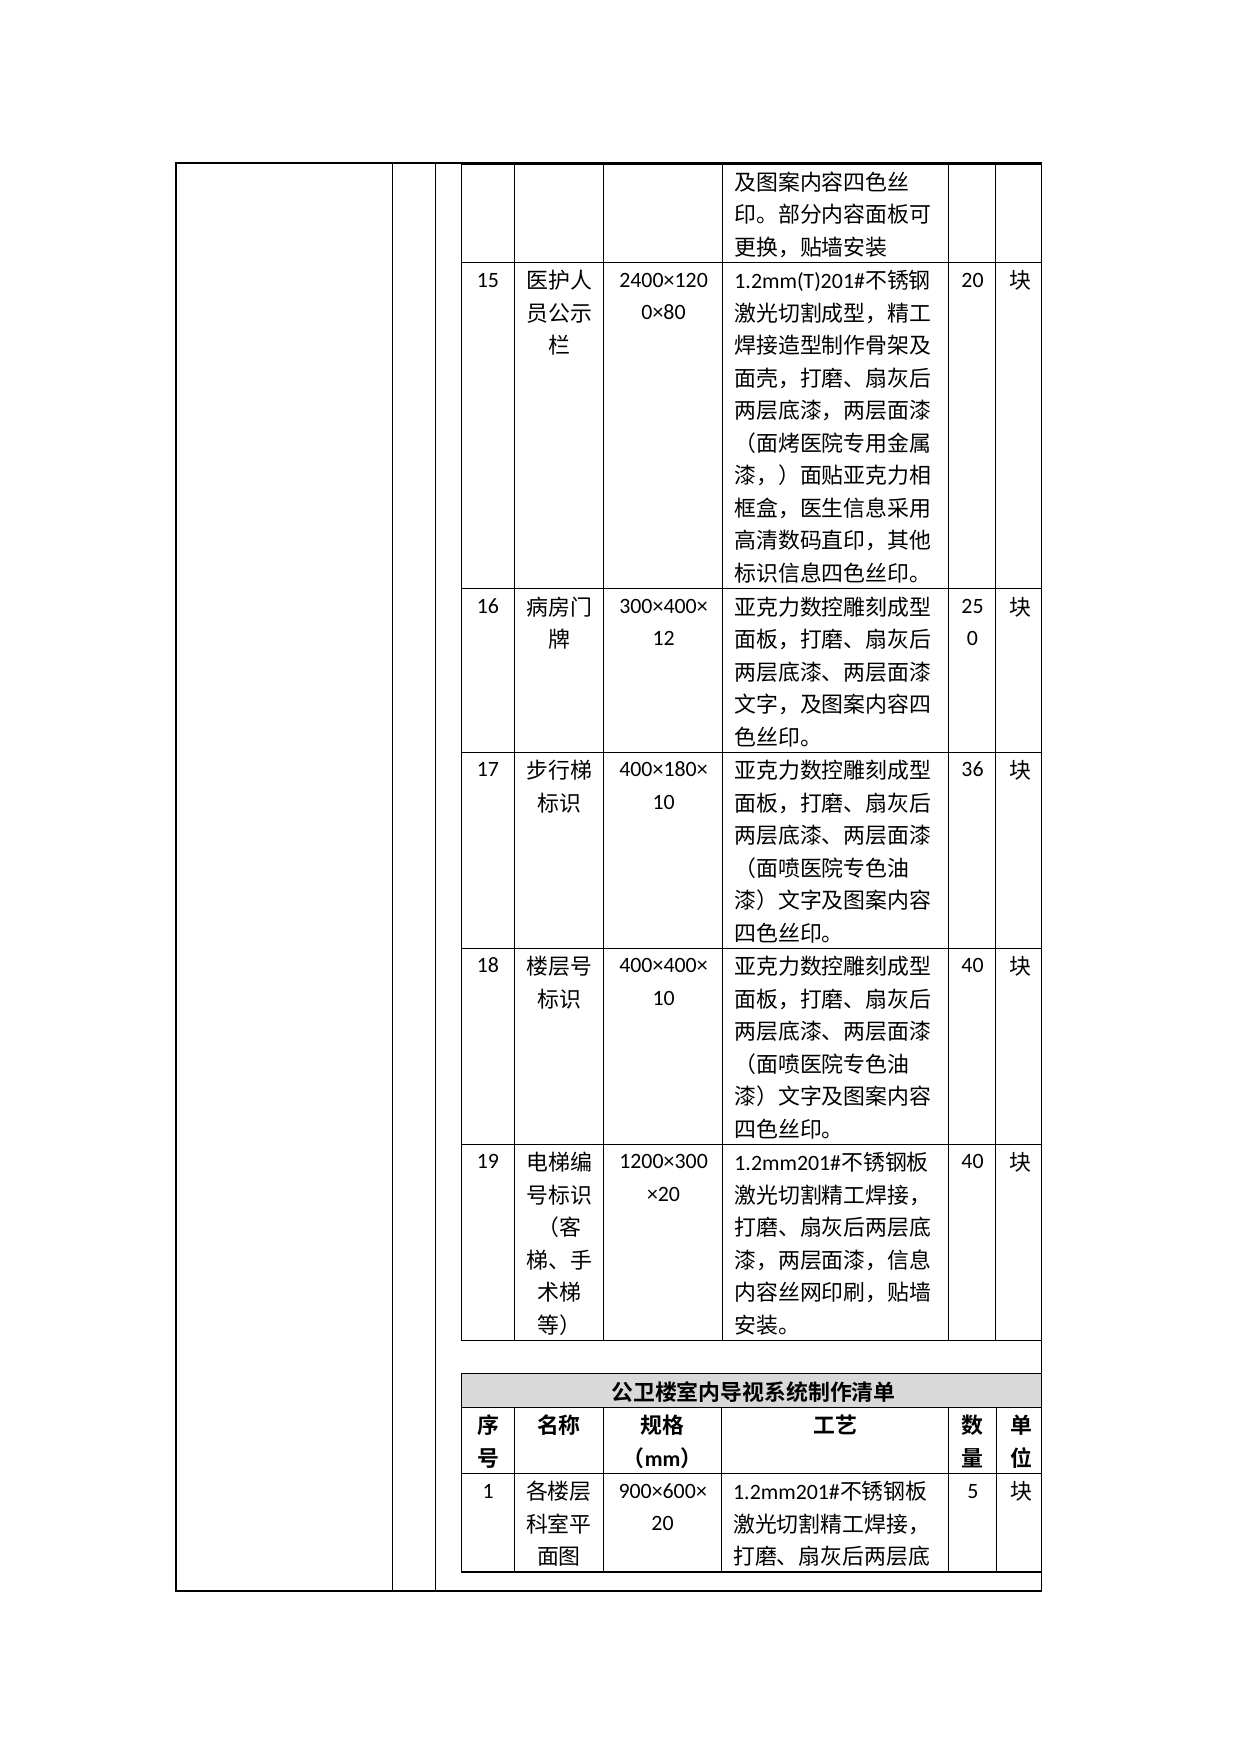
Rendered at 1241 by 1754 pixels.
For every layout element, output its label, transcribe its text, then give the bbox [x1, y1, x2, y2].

table_cell [177, 164, 392, 1590]
table_cell 1 [393, 164, 435, 1590]
